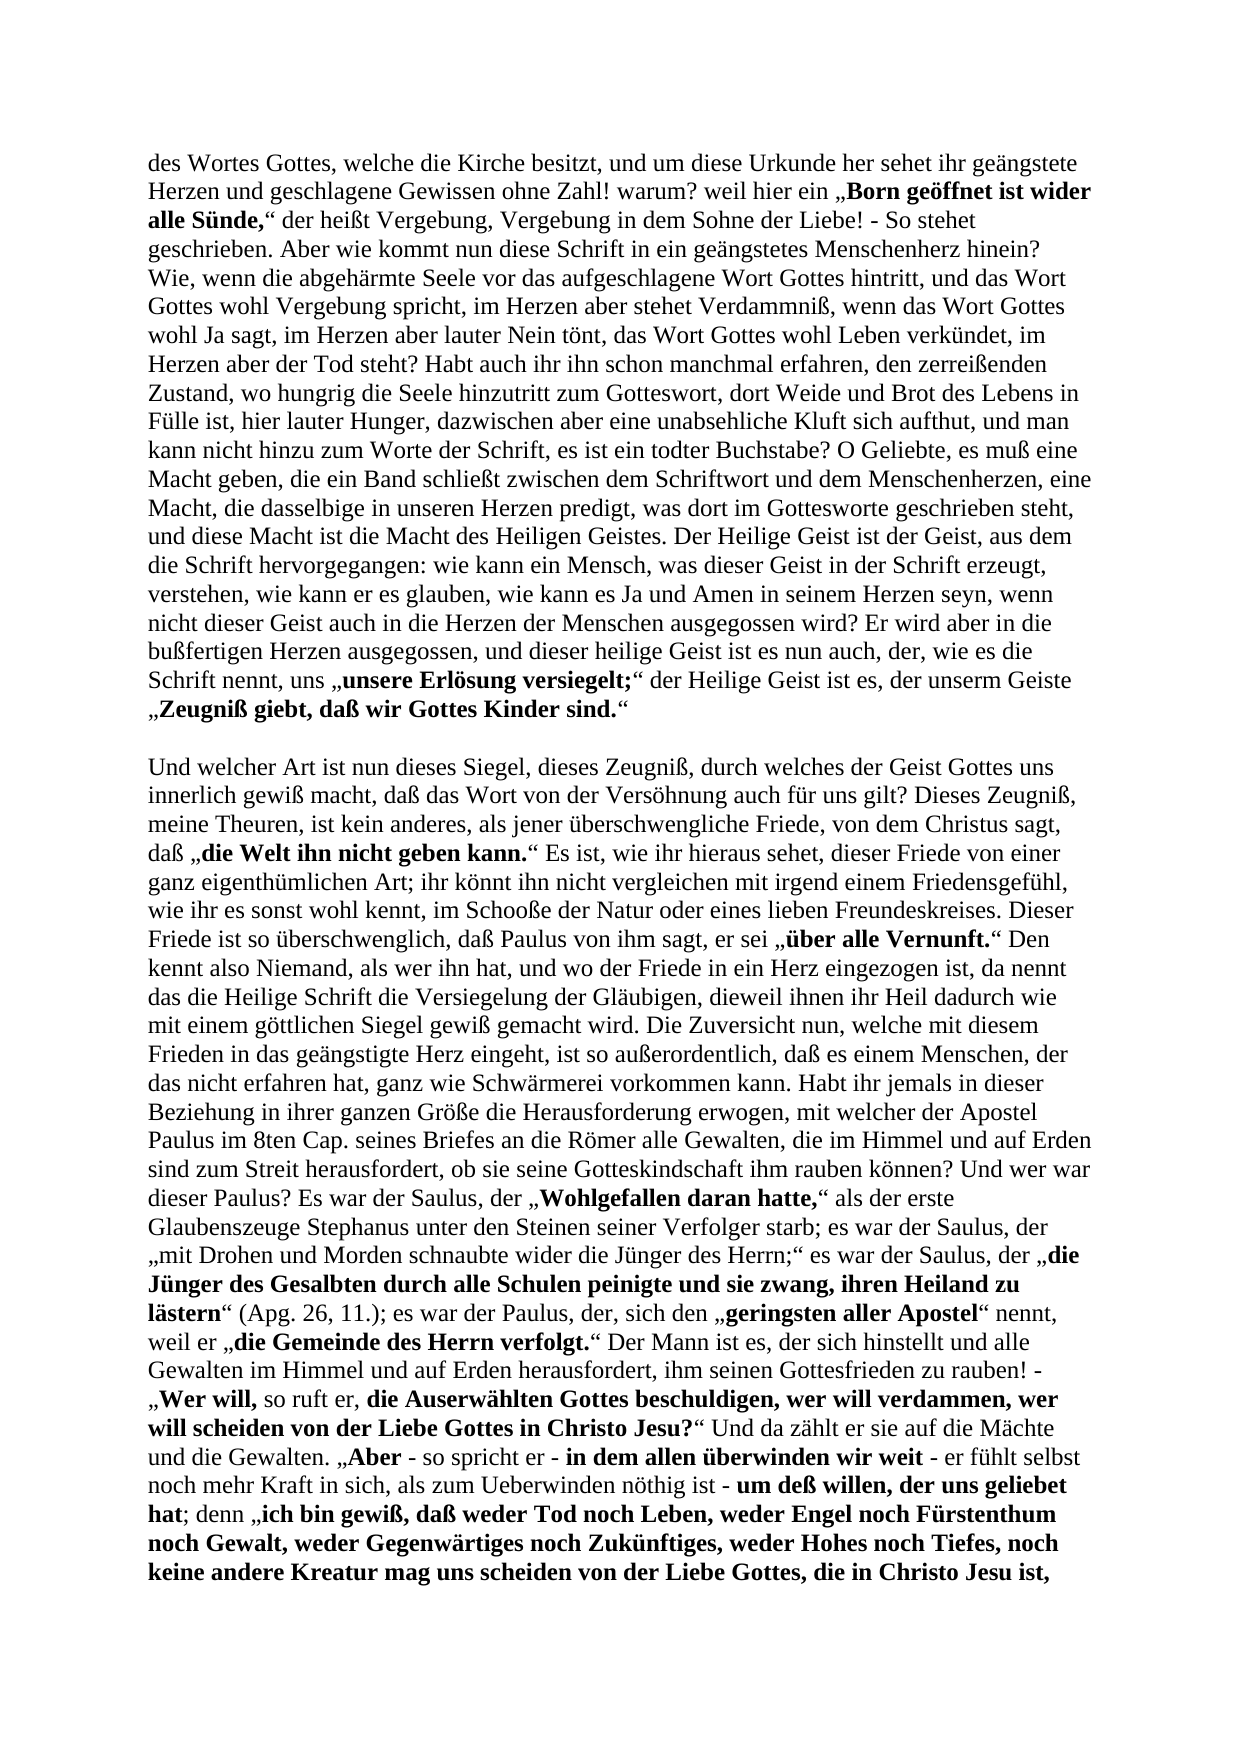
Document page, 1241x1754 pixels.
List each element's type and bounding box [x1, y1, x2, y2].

text [148, 752, 1093, 1586]
text [148, 148, 1093, 723]
